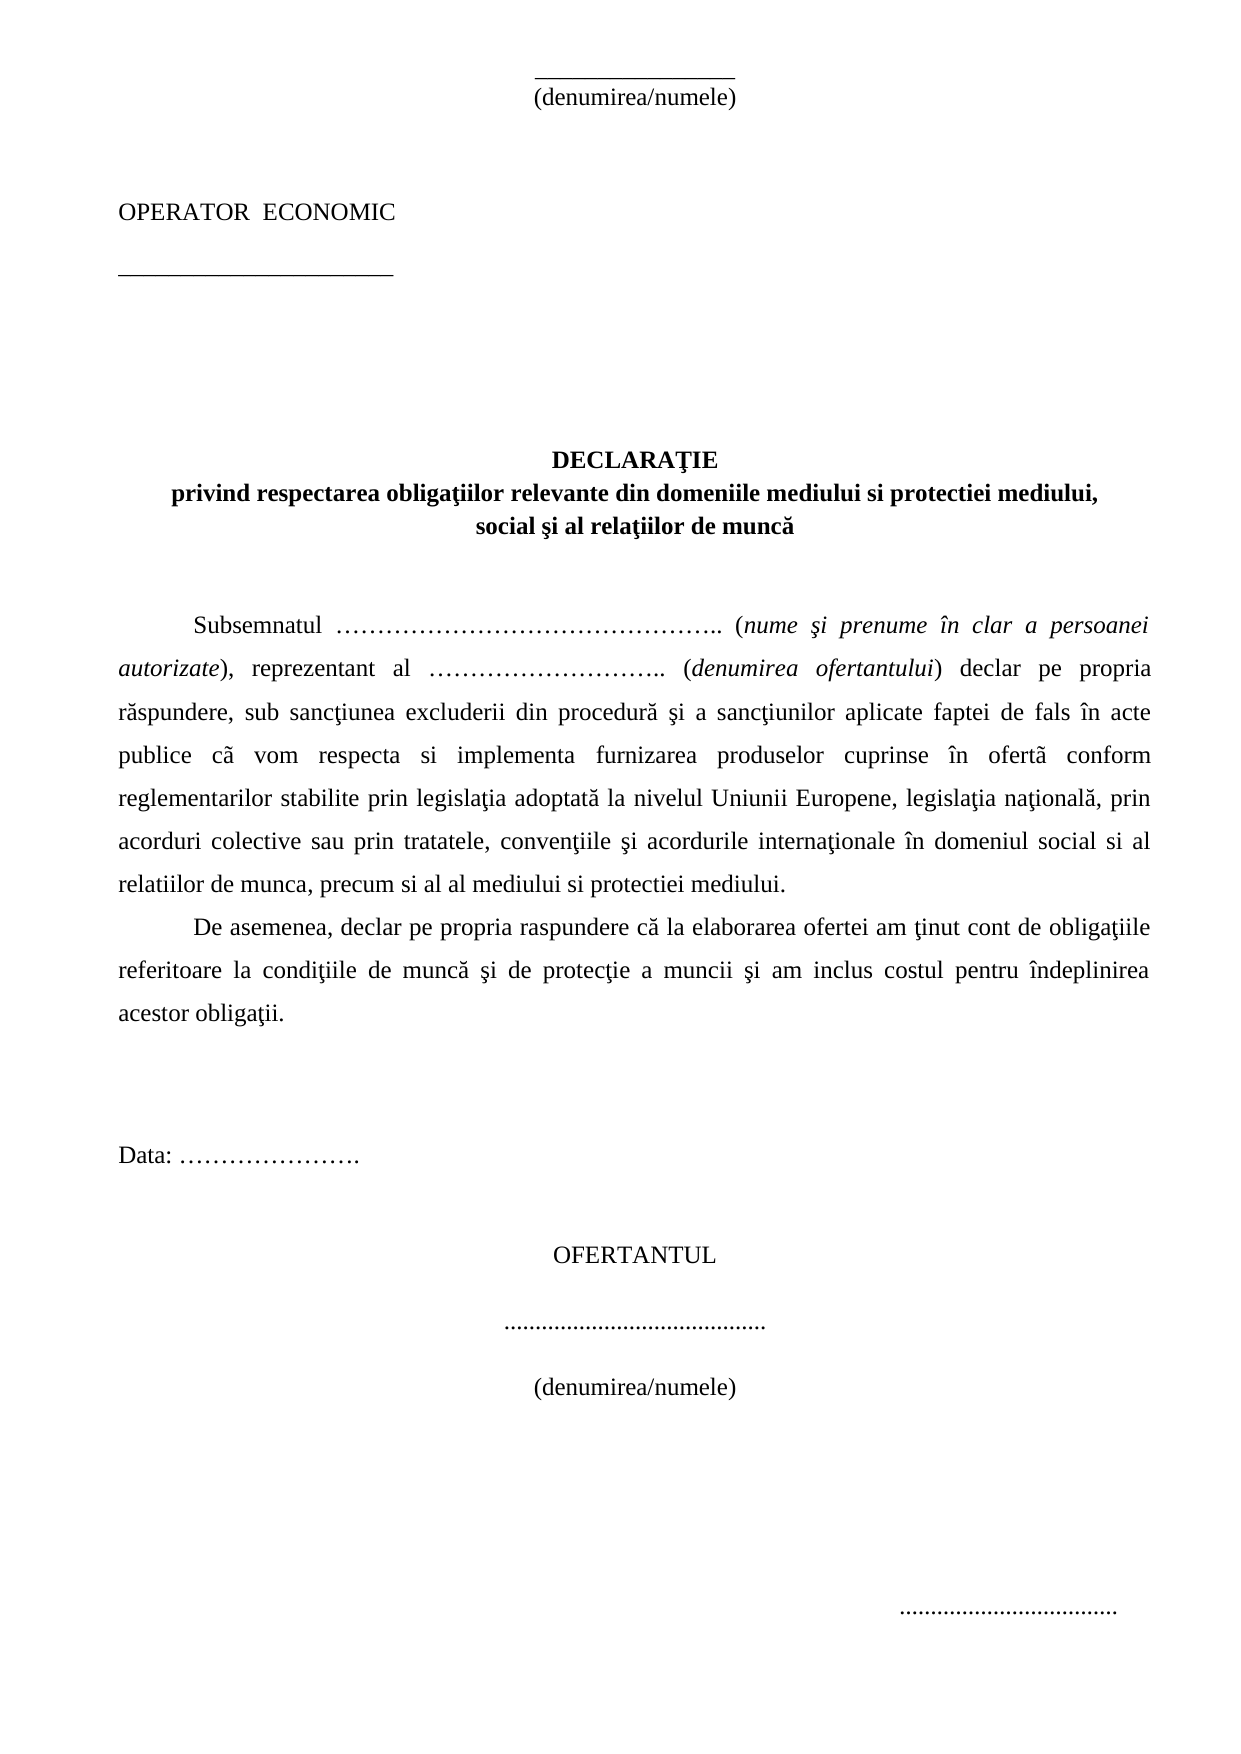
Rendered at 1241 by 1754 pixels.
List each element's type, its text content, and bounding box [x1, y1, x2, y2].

text .......................................... [118, 1306, 1152, 1334]
text (denumirea/numele) [118, 1372, 1152, 1401]
text ________________ [118, 53, 1152, 82]
text ................................... [118, 1591, 1152, 1619]
text privind respectarea obligaţiilor relevante din domeniile mediului si protectiei mediului, [118, 478, 1152, 507]
text (denumirea/numele) [118, 82, 1152, 111]
text social şi al relaţiilor de muncă [118, 511, 1152, 540]
text Data: …………………. [118, 1141, 1152, 1169]
text De asemenea, declar pe propria raspundere că la elaborarea ofertei am ţinut cont de obligaţiile referitoare la condiţiile de muncă şi de protecţie a muncii şi am inclus costul pentru îndeplinirea acestor obligaţii. [118, 912, 1152, 1027]
text OPERATOR ECONOMIC [118, 197, 1152, 226]
text DECLARAŢIE [118, 445, 1152, 474]
text ______________________ [118, 251, 1152, 279]
text OFERTANTUL [118, 1240, 1152, 1268]
text Subsemnatul ……………………………………….. (nume şi prenume în clar a persoanei autorizate), reprezentant al ……………………….. (denumirea ofertantului) declar pe propria răspundere, sub sancţiunea excluderii din procedură şi a sancţiunilor aplicate faptei de fals în acte publice cã vom respecta si implementa furnizarea produselor cuprinse în ofertã conform reglementarilor stabilite prin legislaţia adoptată la nivelul Uniunii Europene, legislaţia naţională, prin acorduri colective sau prin tratatele, convenţiile şi acordurile internaţionale în domeniul social si al relatiilor de munca, precum si al al mediului si protectiei mediului. [118, 610, 1152, 898]
